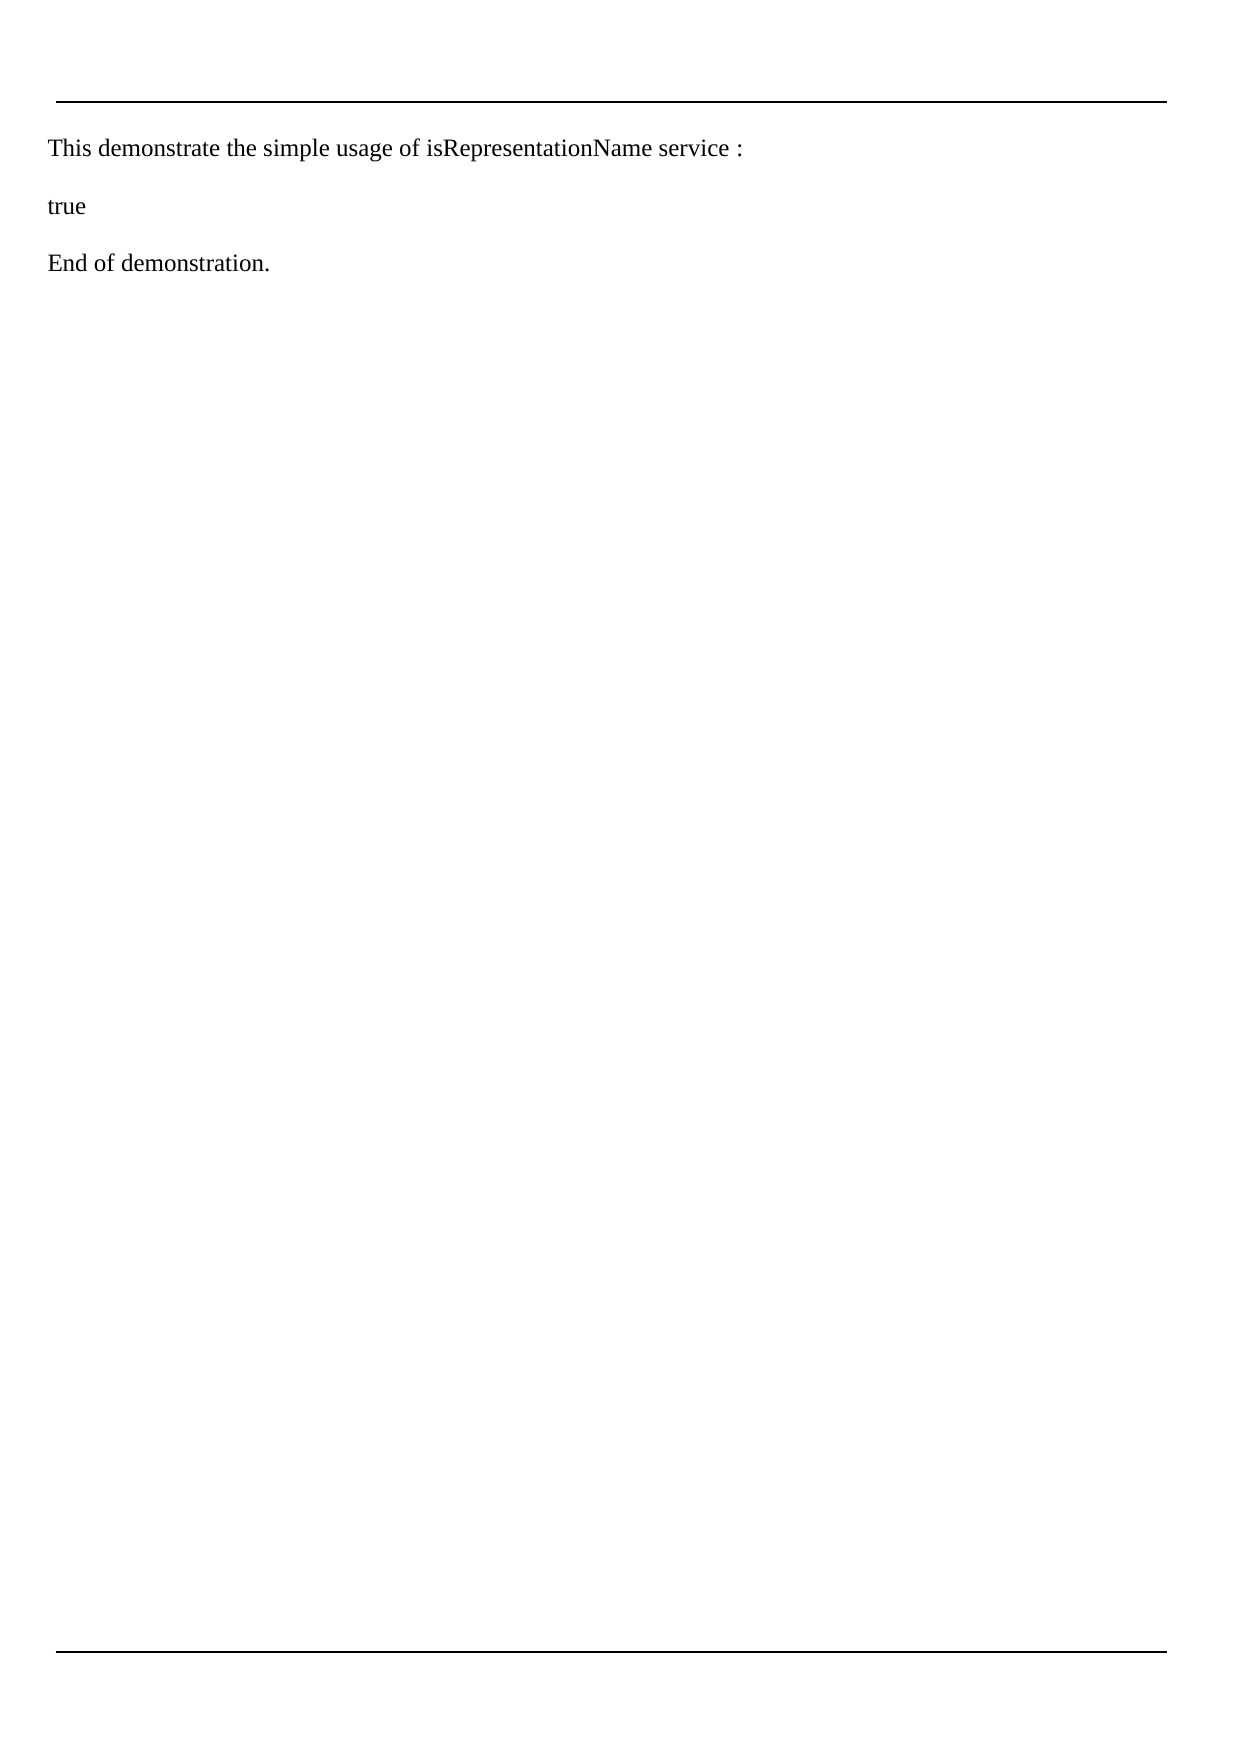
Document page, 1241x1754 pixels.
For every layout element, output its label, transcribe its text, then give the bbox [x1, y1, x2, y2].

text This demonstrate the simple usage of isRepresentationName service : [47, 133, 1175, 162]
text true [47, 191, 1175, 220]
text End of demonstration. [47, 248, 1175, 277]
